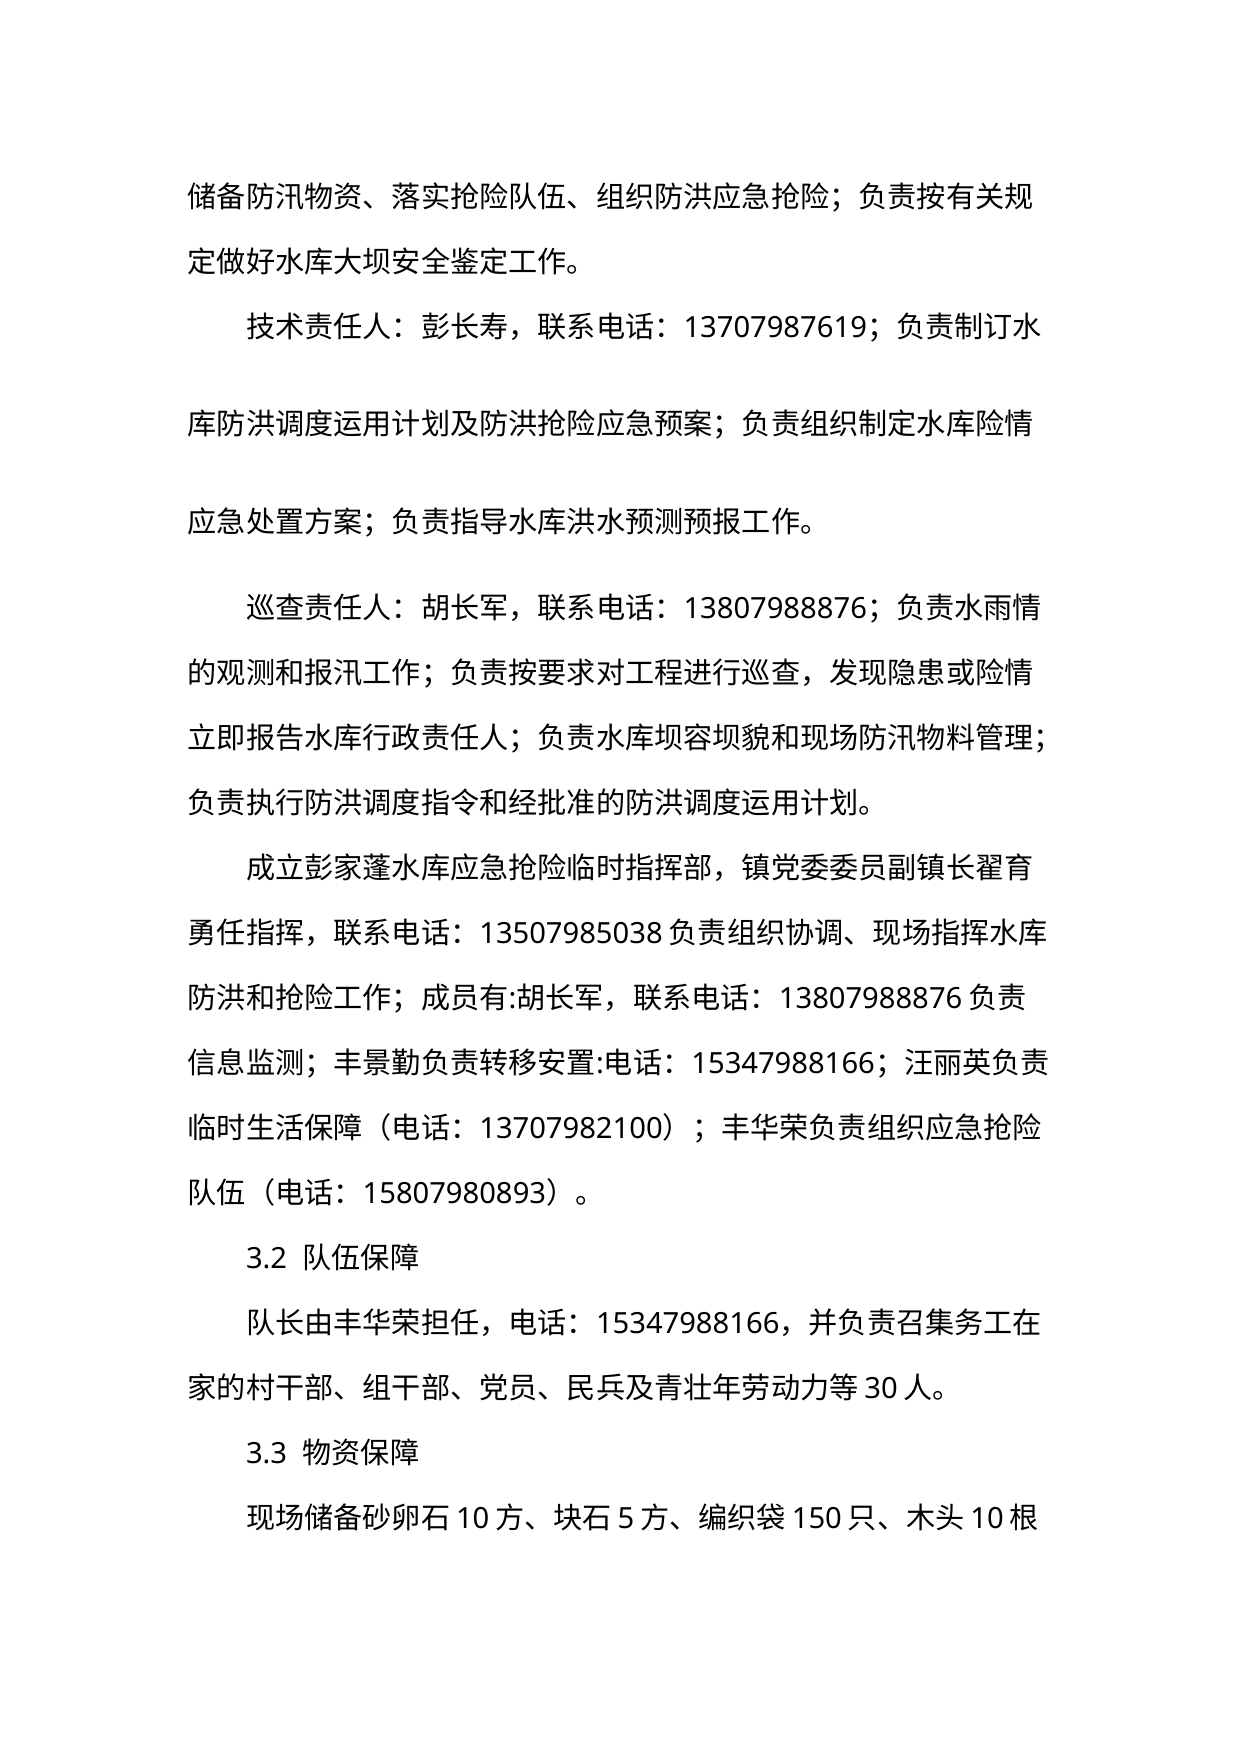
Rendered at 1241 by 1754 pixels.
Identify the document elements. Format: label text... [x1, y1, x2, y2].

text 3.2 队伍保障 [187, 1223, 1053, 1288]
text 技术责任人：彭长寿，联系电话：13707987619；负责制订水库防洪调度运用计划及防洪抢险应急预案；负责组织制定水库险情应急处置方案；负责指导水库洪水预测预报工作。 [187, 292, 1053, 552]
text 成立彭家蓬水库应急抢险临时指挥部，镇党委委员副镇长翟育勇任指挥，联系电话：13507985038负责组织协调、现场指挥水库防洪和抢险工作；成员有:胡长军，联系电话：13807988876负责信息监测；丰景勤负责转移安置:电话：15347988166；汪丽英负责临时生活保障（电话：13707982100）；丰华荣负责组织应急抢险队伍（电话：15807980893）。 [187, 833, 1053, 1223]
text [187, 1483, 1053, 1548]
text 巡查责任人：胡长军，联系电话：13807988876；负责水雨情的观测和报汛工作；负责按要求对工程进行巡查，发现隐患或险情立即报告水库行政责任人；负责水库坝容坝貌和现场防汛物料管理；负责执行防洪调度指令和经批准的防洪调度运用计划。 [187, 573, 1053, 833]
text 队长由丰华荣担任，电话：15347988166，并负责召集务工在家的村干部、组干部、党员、民兵及青壮年劳动力等30人。 [187, 1288, 1053, 1418]
text 3.3 物资保障 [187, 1418, 1053, 1483]
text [187, 162, 1053, 292]
